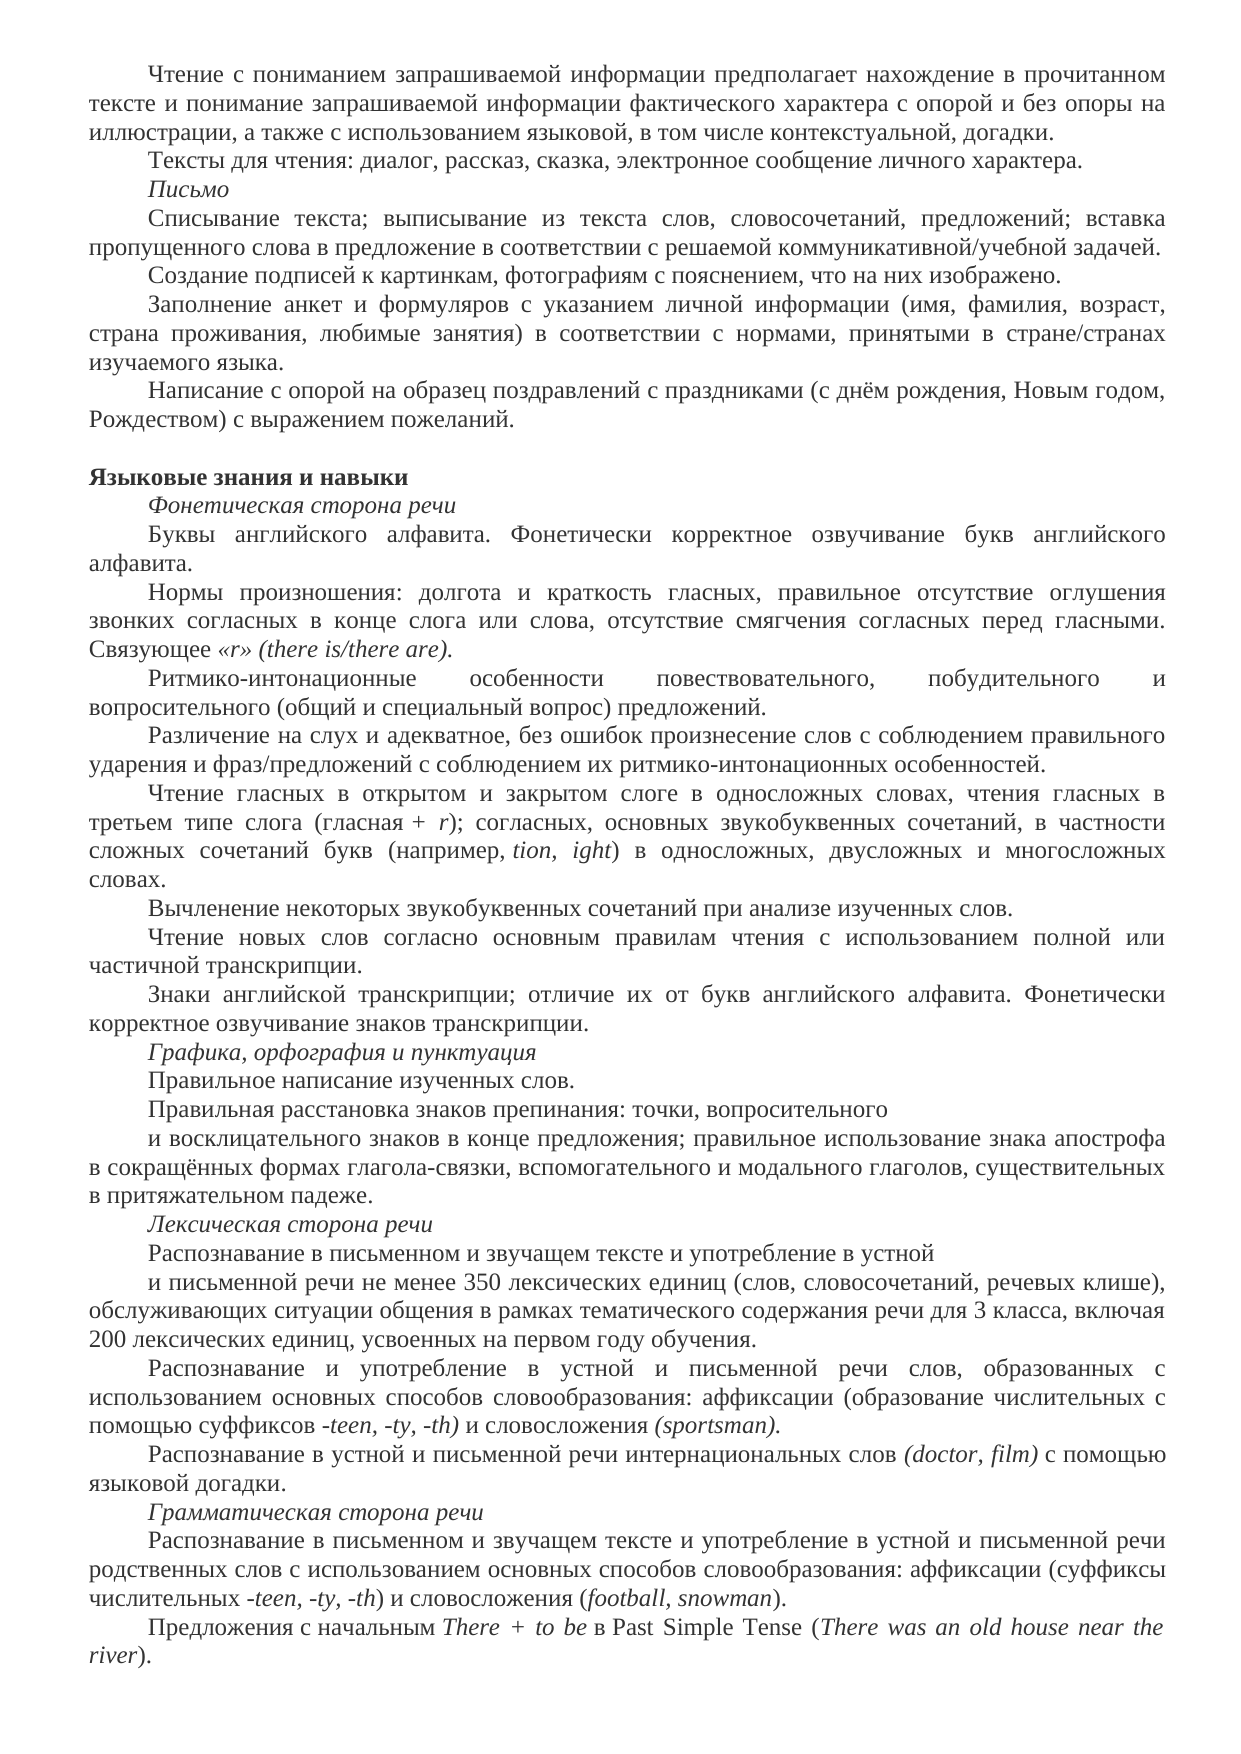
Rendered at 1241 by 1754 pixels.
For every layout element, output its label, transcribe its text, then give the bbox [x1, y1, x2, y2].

text Различение на слух и адекватное, без ошибок произнесение слов с соблюдением правильного ударения и фраз/предложений с соблюдением их ритмико-интонационных особенностей. [89, 720, 1167, 778]
text Распознавание в устной и письменной речи интернациональных слов (doctor, film) с помощью языковой догадки. [89, 1439, 1167, 1497]
text Распознавание и употребление в устной и письменной речи слов, образованных с использованием основных способов словообразования: аффиксации (образование числительных с помощью суффиксов -teen, -ty, -th) и словосложения (sportsman). [89, 1353, 1167, 1439]
text Списывание текста; выписывание из текста слов, словосочетаний, предложений; вставка пропущенного слова в предложение в соответствии с решаемой коммуникативной/учебной задачей. [89, 203, 1167, 260]
text Грамматическая сторона речи [89, 1497, 1167, 1525]
text Графика, орфография и пунктуация [89, 1037, 1167, 1065]
text Правильная расстановка знаков препинания: точки, вопросительного [89, 1094, 1167, 1123]
text Письмо [89, 174, 1167, 203]
text Языковые знания и навыки [89, 433, 1167, 490]
text Чтение с пониманием запрашиваемой информации предполагает нахождение в прочитанном тексте и понимание запрашиваемой информации фактического характера с опорой и без опоры на иллюстрации, а также с использованием языковой, в том числе контекстуальной, догадки. [89, 59, 1167, 145]
text и письменной речи не менее 350 лексических единиц (слов, словосочетаний, речевых клише), обслуживающих ситуации общения в рамках тематического содержания речи для 3 класса, включая 200 лексических единиц, усвоенных на первом году обучения. [89, 1267, 1167, 1353]
text Чтение новых слов согласно основным правилам чтения с использованием полной или частичной транскрипции. [89, 922, 1167, 979]
text Написание с опорой на образец поздравлений с праздниками (с днём рождения, Новым годом, Рождеством) с выражением пожеланий. [89, 375, 1167, 433]
text Фонетическая сторона речи [89, 490, 1167, 519]
text Нормы произношения: долгота и краткость гласных, правильное отсутствие оглушения звонких согласных в конце слога или слова, отсутствие смягчения согласных перед гласными. Связующее «r» (there is/there are). [89, 577, 1167, 663]
text Заполнение анкет и формуляров с указанием личной информации (имя, фамилия, возраст, страна проживания, любимые занятия) в соответствии с нормами, принятыми в стране/странах изучаемого языка. [89, 289, 1167, 375]
text Знаки английской транскрипции; отличие их от букв английского алфавита. Фонетически корректное озвучивание знаков транскрипции. [89, 979, 1167, 1037]
text Предложения с начальным There + to be в Past Simple Tense (There was an old house near the river). [89, 1612, 1167, 1669]
text и восклицательного знаков в конце предложения; правильное использование знака апострофа в сокращённых формах глагола-связки, вспомогательного и модального глаголов, существительных в притяжательном падеже. [89, 1123, 1167, 1209]
text Распознавание в письменном и звучащем тексте и употребление в устной и письменной речи родственных слов с использованием основных способов словообразования: аффиксации (суффиксы числительных -teen, -ty, -th) и словосложения (football, snowman). [89, 1525, 1167, 1612]
text Правильное написание изученных слов. [89, 1065, 1167, 1094]
text Распознавание в письменном и звучащем тексте и употребление в устной [89, 1238, 1167, 1267]
text Создание подписей к картинкам, фотографиям с пояснением, что на них изображено. [89, 260, 1167, 289]
text Вычленение некоторых звукобуквенных сочетаний при анализе изученных слов. [89, 893, 1167, 922]
text Тексты для чтения: диалог, рассказ, сказка, электронное сообщение личного характера. [89, 145, 1167, 174]
text Лексическая сторона речи [89, 1209, 1167, 1238]
text Чтение гласных в открытом и закрытом слоге в односложных словах, чтения гласных в третьем типе слога (гласная + r); согласных, основных звукобуквенных сочетаний, в частности сложных сочетаний букв (например, tion, ight) в односложных, двусложных и многосложных словах. [89, 778, 1167, 893]
text Ритмико-интонационные особенности повествовательного, побудительного и вопросительного (общий и специальный вопрос) предложений. [89, 663, 1167, 720]
text Буквы английского алфавита. Фонетически корректное озвучивание букв английского алфавита. [89, 519, 1167, 577]
